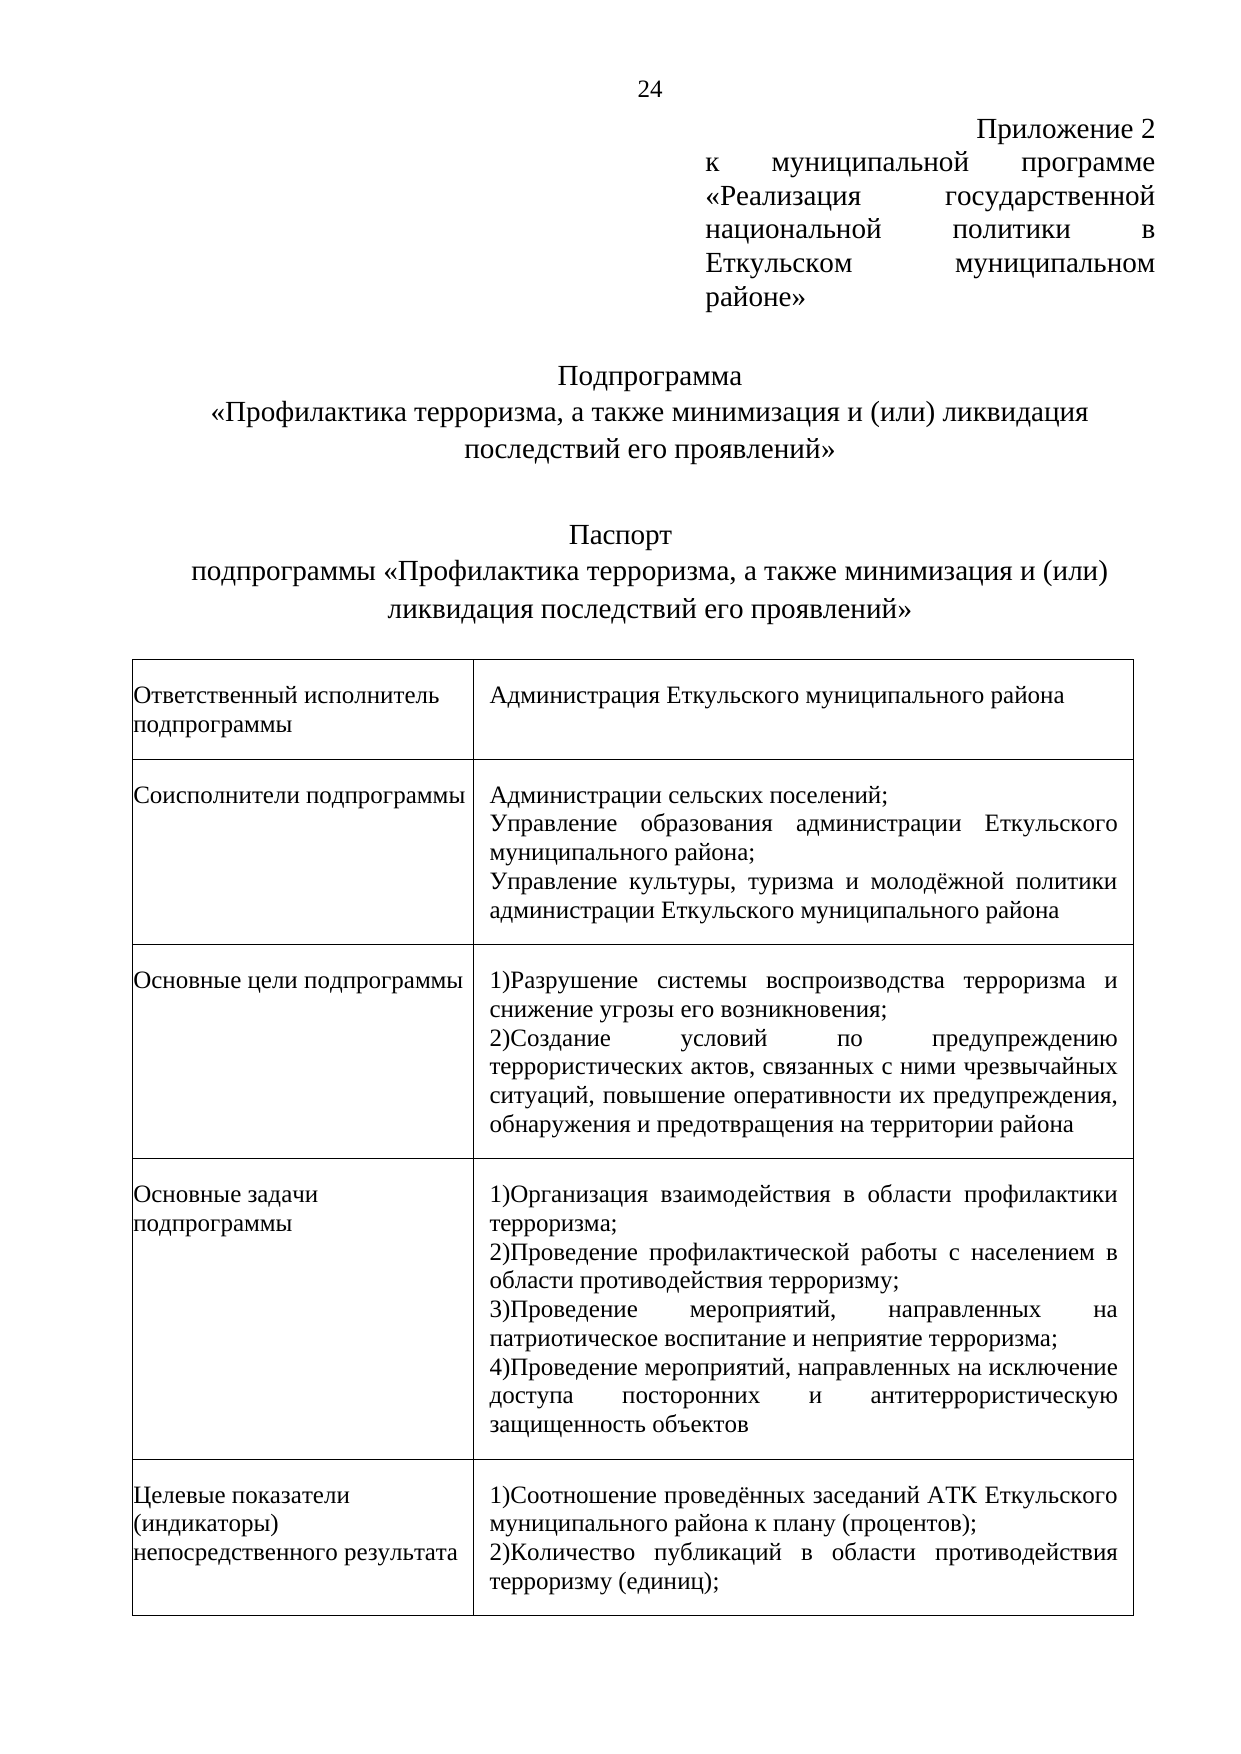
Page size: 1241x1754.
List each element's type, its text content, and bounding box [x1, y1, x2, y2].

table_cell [133, 1460, 473, 1615]
table_cell 1)Разрушение системы воспроизводства терроризма и снижение угрозы его возникновения; 2)Создание условий по предупреждению террористических актов, связанных с ними чрезвычайных ситуаций, повышение оперативности их предупреждения, обнаружения и предотвращения на территории района [474, 945, 1133, 1158]
text подпрограммы «Профилактика терроризма, а также минимизация и (или) ликвидация последствий его проявлений» [148, 551, 1152, 626]
text Подпрограмма [148, 358, 1152, 391]
table_cell Основные задачи подпрограммы [133, 1159, 473, 1458]
table_cell Администрации сельских поселений; Управление образования администрации Еткульского муниципального района; Управление культуры, туризма и молодёжной политики администрации Еткульского муниципального района [474, 760, 1133, 944]
text Паспорт [569, 518, 1152, 551]
table_cell 1)Организация взаимодействия в области профилактики терроризма; 2)Проведение профилактической работы с населением в области противодействия терроризму; 3)Проведение мероприятий, направленных на патриотическое воспитание и неприятие терроризма; 4)Проведение мероприятий, направленных на исключение доступа посторонних и антитеррористическую защищенность объектов [474, 1159, 1133, 1458]
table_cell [474, 1460, 1133, 1615]
text «Профилактика терроризма, а также минимизация и (или) ликвидация последствий его проявлений» [148, 391, 1152, 466]
table_header Ответственный исполнитель подпрограммы [133, 660, 473, 758]
table_header Администрация Еткульского муниципального района [474, 660, 1133, 758]
table_cell Основные цели подпрограммы [133, 945, 473, 1158]
table_cell Соисполнители подпрограммы [133, 760, 473, 944]
